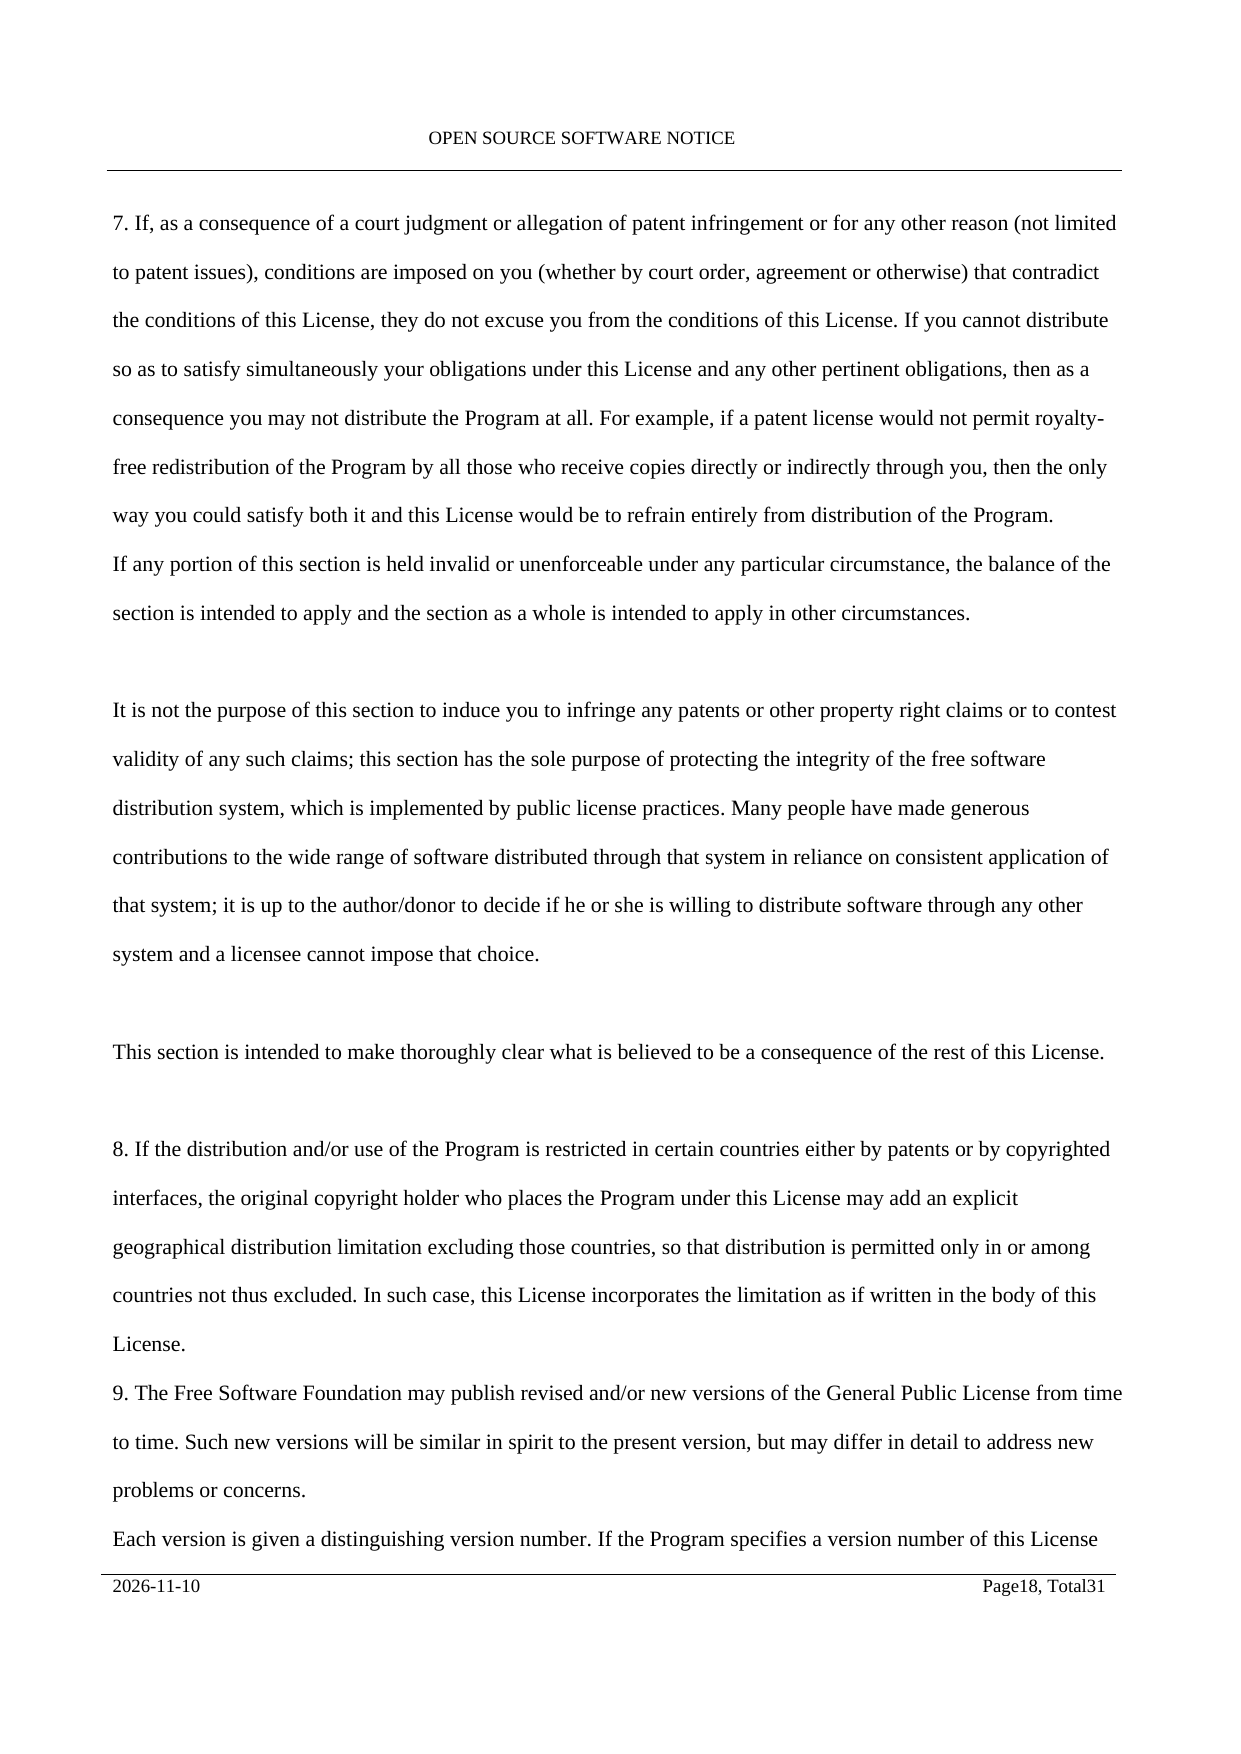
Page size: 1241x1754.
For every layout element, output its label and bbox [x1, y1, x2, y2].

text [112, 206, 1128, 1555]
